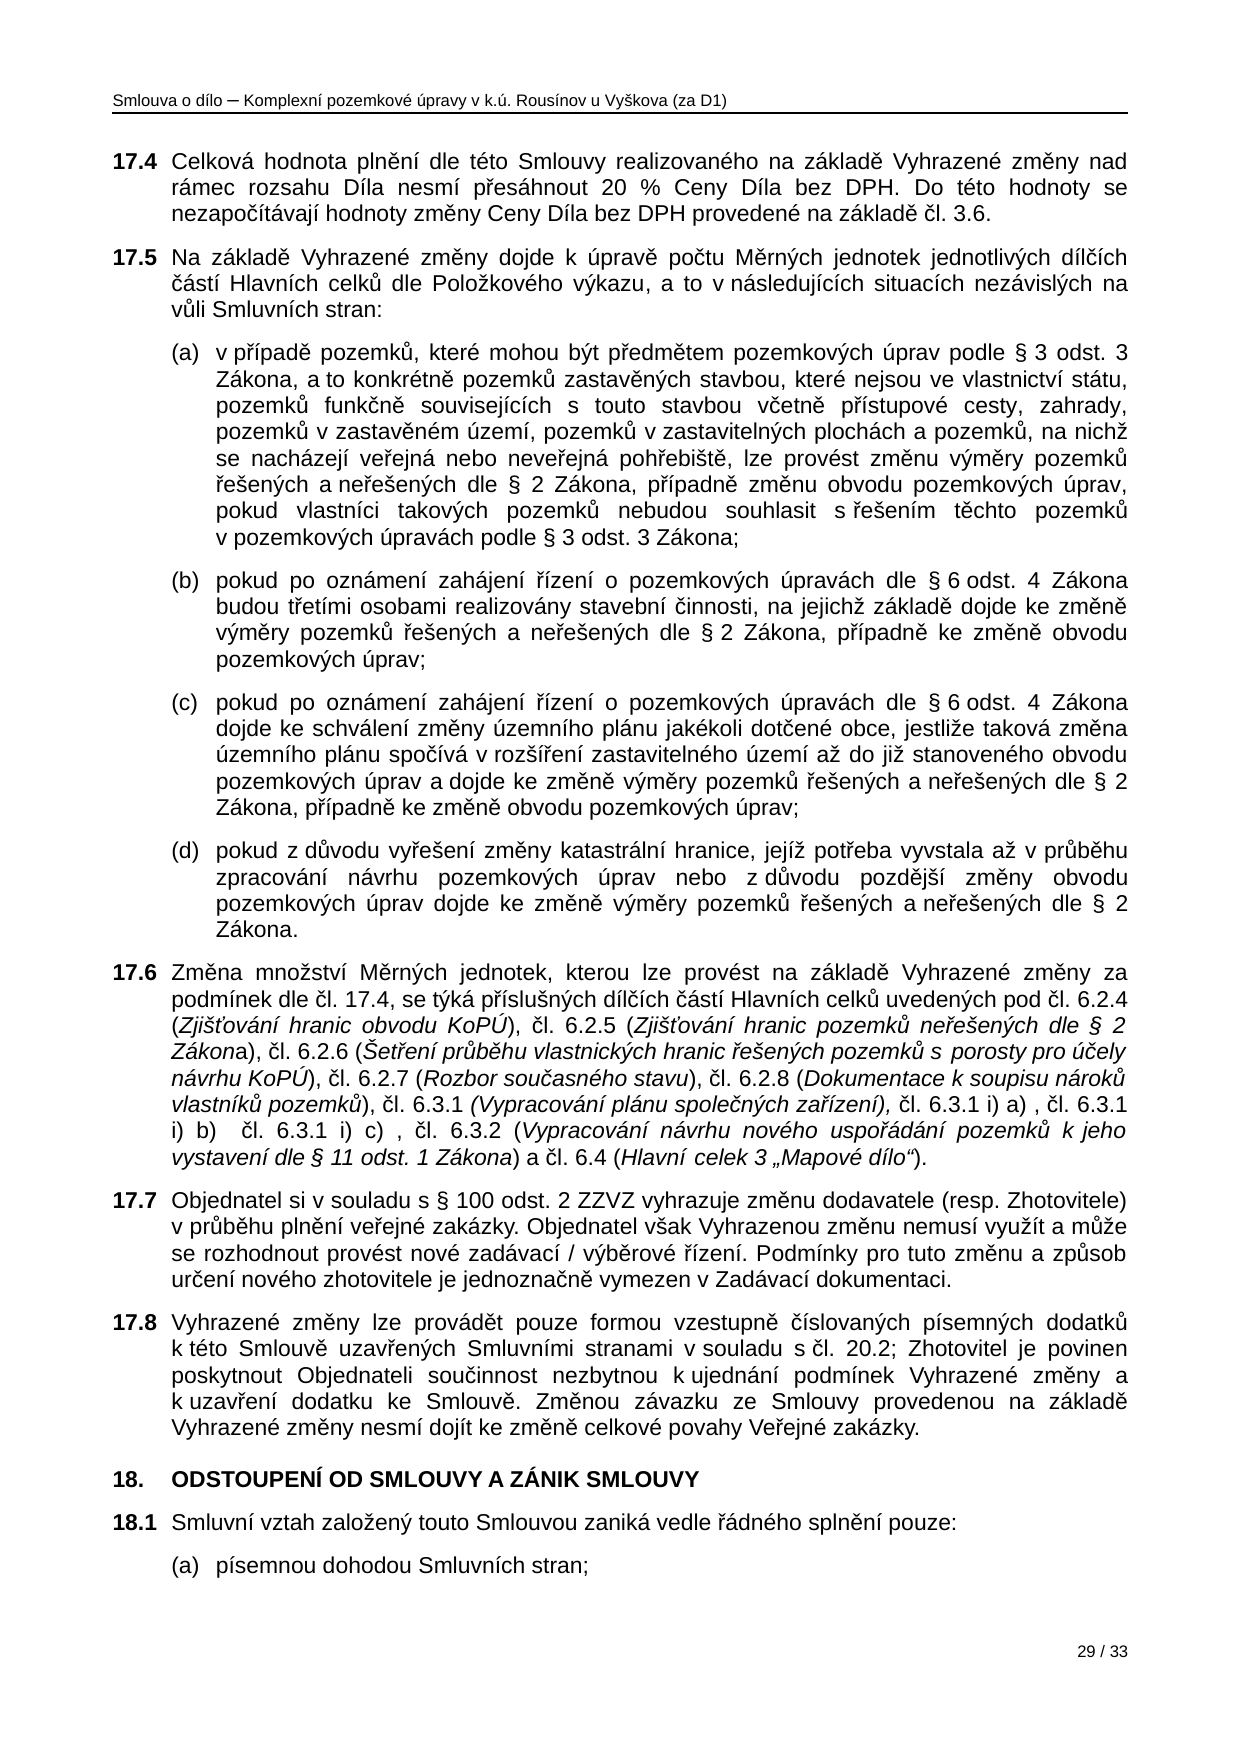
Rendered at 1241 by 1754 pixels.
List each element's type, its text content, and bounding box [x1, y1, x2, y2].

text Celková hodnota plnění dle této Smlouvy realizovaného na základě Vyhrazené změny nad rámec rozsahu Díla nesmí přesáhnout 20 % Ceny Díla bez DPH. Do této hodnoty se nezapočítávají hodnoty změny Ceny Díla bez DPH provedené na základě čl. 3.6. [112, 148, 1128, 227]
text Smluvní vztah založený touto Smlouvou zaniká vedle řádného splnění pouze: [112, 1509, 1128, 1535]
text ODSTOUPENÍ OD SMLOUVY a zánik smlouvy [112, 1466, 1128, 1492]
text Objednatel si v souladu s § 100 odst. 2 ZZVZ vyhrazuje změnu dodavatele (resp. Zhotovitele) v průběhu plnění veřejné zakázky. Objednatel však Vyhrazenou změnu nemusí využít a může se rozhodnout provést nové zadávací / výběrové řízení. Podmínky pro tuto změnu a způsob určení nového zhotovitele je jednoznačně vymezen v Zadávací dokumentaci. [112, 1187, 1128, 1292]
text Na základě Vyhrazené změny dojde k úpravě počtu Měrných jednotek jednotlivých dílčích částí Hlavních celků dle Položkového výkazu, a to v následujících situacích nezávislých na vůli Smluvních stran: [112, 243, 1128, 322]
list v případě pozemků, které mohou být předmětem pozemkových úprav podle § 3 odst. 3 Zákona, a to konkrétně pozemků zastavěných stavbou, které nejsou ve vlastnictví státu, pozemků funkčně souvisejících s touto stavbou včetně přístupové cesty, zahrady, pozemků v zastavěném území, pozemků v zastavitelných plochách a pozemků, na nichž se nacházejí veřejná nebo neveřejná pohřebiště, lze provést změnu výměry pozemků řešených a neřešených dle § 2 Zákona, případně změnu obvodu pozemkových úprav, pokud vlastníci takových pozemků nebudou souhlasit s řešením těchto pozemků v pozemkových úpravách podle § 3 odst. 3 Zákona; [171, 339, 1128, 550]
list pokud po oznámení zahájení řízení o pozemkových úpravách dle § 6 odst. 4 Zákona dojde ke schválení změny územního plánu jakékoli dotčené obce, jestliže taková změna územního plánu spočívá v rozšíření zastavitelného území až do již stanoveného obvodu pozemkových úprav a dojde ke změně výměry pozemků řešených a neřešených dle § 2 Zákona, případně ke změně obvodu pozemkových úprav; [171, 689, 1128, 821]
list pokud z důvodu vyřešení změny katastrální hranice, jejíž potřeba vyvstala až v průběhu zpracování návrhu pozemkových úprav nebo z důvodu pozdější změny obvodu pozemkových úprav dojde ke změně výměry pozemků řešených a neřešených dle § 2 Zákona. [171, 837, 1128, 943]
text Změna množství Měrných jednotek, kterou lze provést na základě Vyhrazené změny za podmínek dle čl. 17.4, se týká příslušných dílčích částí Hlavních celků uvedených pod čl. 6.2.4 (Zjišťování hranic obvodu KoPÚ), čl. 6.2.5 (Zjišťování hranic pozemků neřešených dle § 2 Zákona), čl. 6.2.6 (Šetření průběhu vlastnických hranic řešených pozemků s porosty pro účely návrhu KoPÚ), čl. 6.2.7 (Rozbor současného stavu), čl. 6.2.8 (Dokumentace k soupisu nároků vlastníků pozemků), čl. 6.3.1 (Vypracování plánu společných zařízení), čl. 6.3.1 i) a), čl. 6.3.1 i) b), čl. 6.3.1 i) c), čl. 6.3.2 (Vypracování návrhu nového uspořádání pozemků k jeho vystavení dle § 11 odst. 1 Zákona) a čl. 6.4 (Hlavní celek 3 „Mapové dílo“). [112, 959, 1128, 1170]
list písemnou dohodou Smluvních stran; [171, 1552, 1128, 1578]
text Vyhrazené změny lze provádět pouze formou vzestupně číslovaných písemných dodatků k této Smlouvě uzavřených Smluvními stranami v souladu s čl. 20.2; Zhotovitel je povinen poskytnout Objednateli součinnost nezbytnou k ujednání podmínek Vyhrazené změny a k uzavření dodatku ke Smlouvě. Změnou závazku ze Smlouvy provedenou na základě Vyhrazené změny nesmí dojít ke změně celkové povahy Veřejné zakázky. [112, 1309, 1128, 1441]
list pokud po oznámení zahájení řízení o pozemkových úpravách dle § 6 odst. 4 Zákona budou třetími osobami realizovány stavební činnosti, na jejichž základě dojde ke změně výměry pozemků řešených a neřešených dle § 2 Zákona, případně ke změně obvodu pozemkových úprav; [171, 567, 1128, 672]
